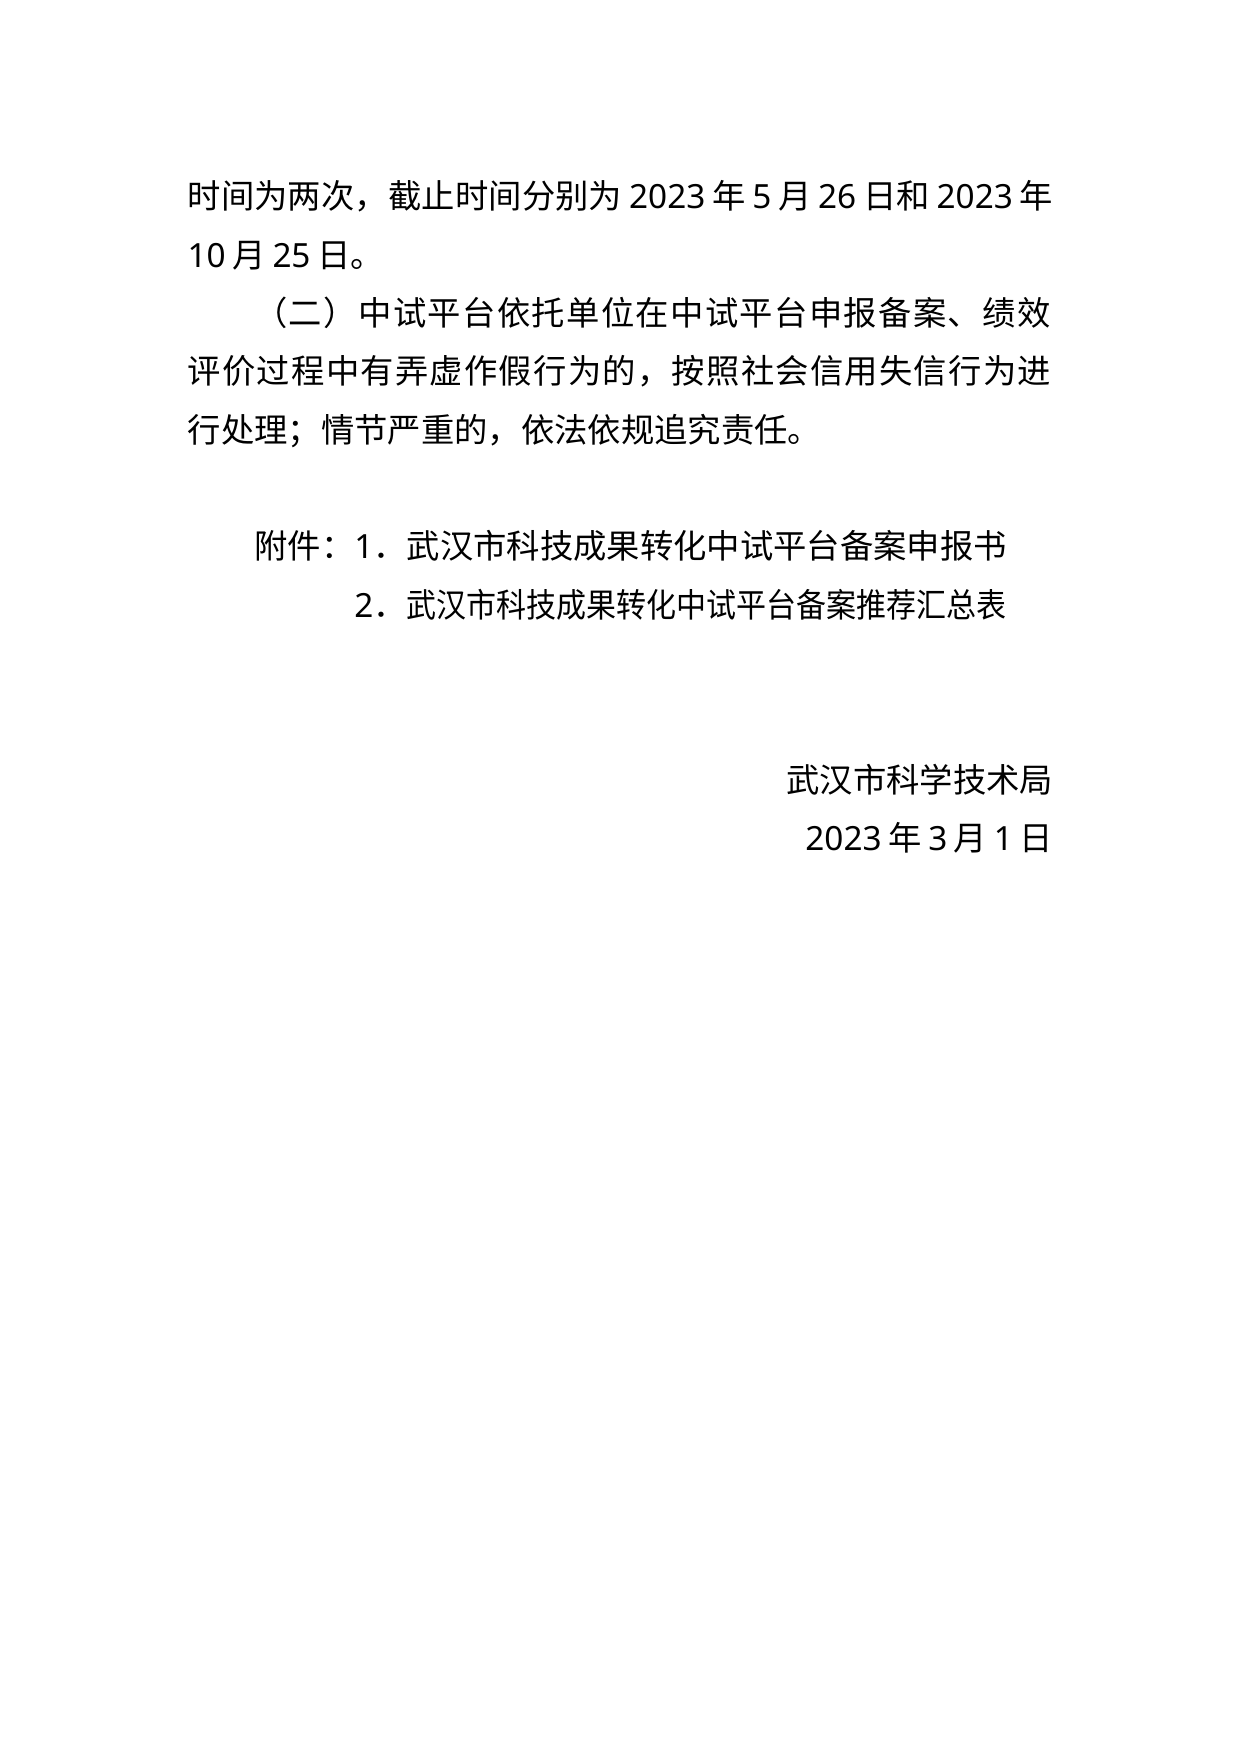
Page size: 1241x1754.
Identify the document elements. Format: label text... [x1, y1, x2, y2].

text 武汉市科学技术局 [187, 745, 1053, 804]
text 2023年3月1日 [187, 804, 1053, 862]
text 附件：1．武汉市科技成果转化中试平台备案申报书 [187, 512, 1053, 570]
text （二）中试平台依托单位在中试平台申报备案、绩效评价过程中有弄虚作假行为的，按照社会信用失信行为进行处理；情节严重的，依法依规追究责任。 [187, 279, 1053, 454]
text 2．武汉市科技成果转化中试平台备案推荐汇总表 [187, 570, 1053, 629]
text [187, 162, 1053, 279]
